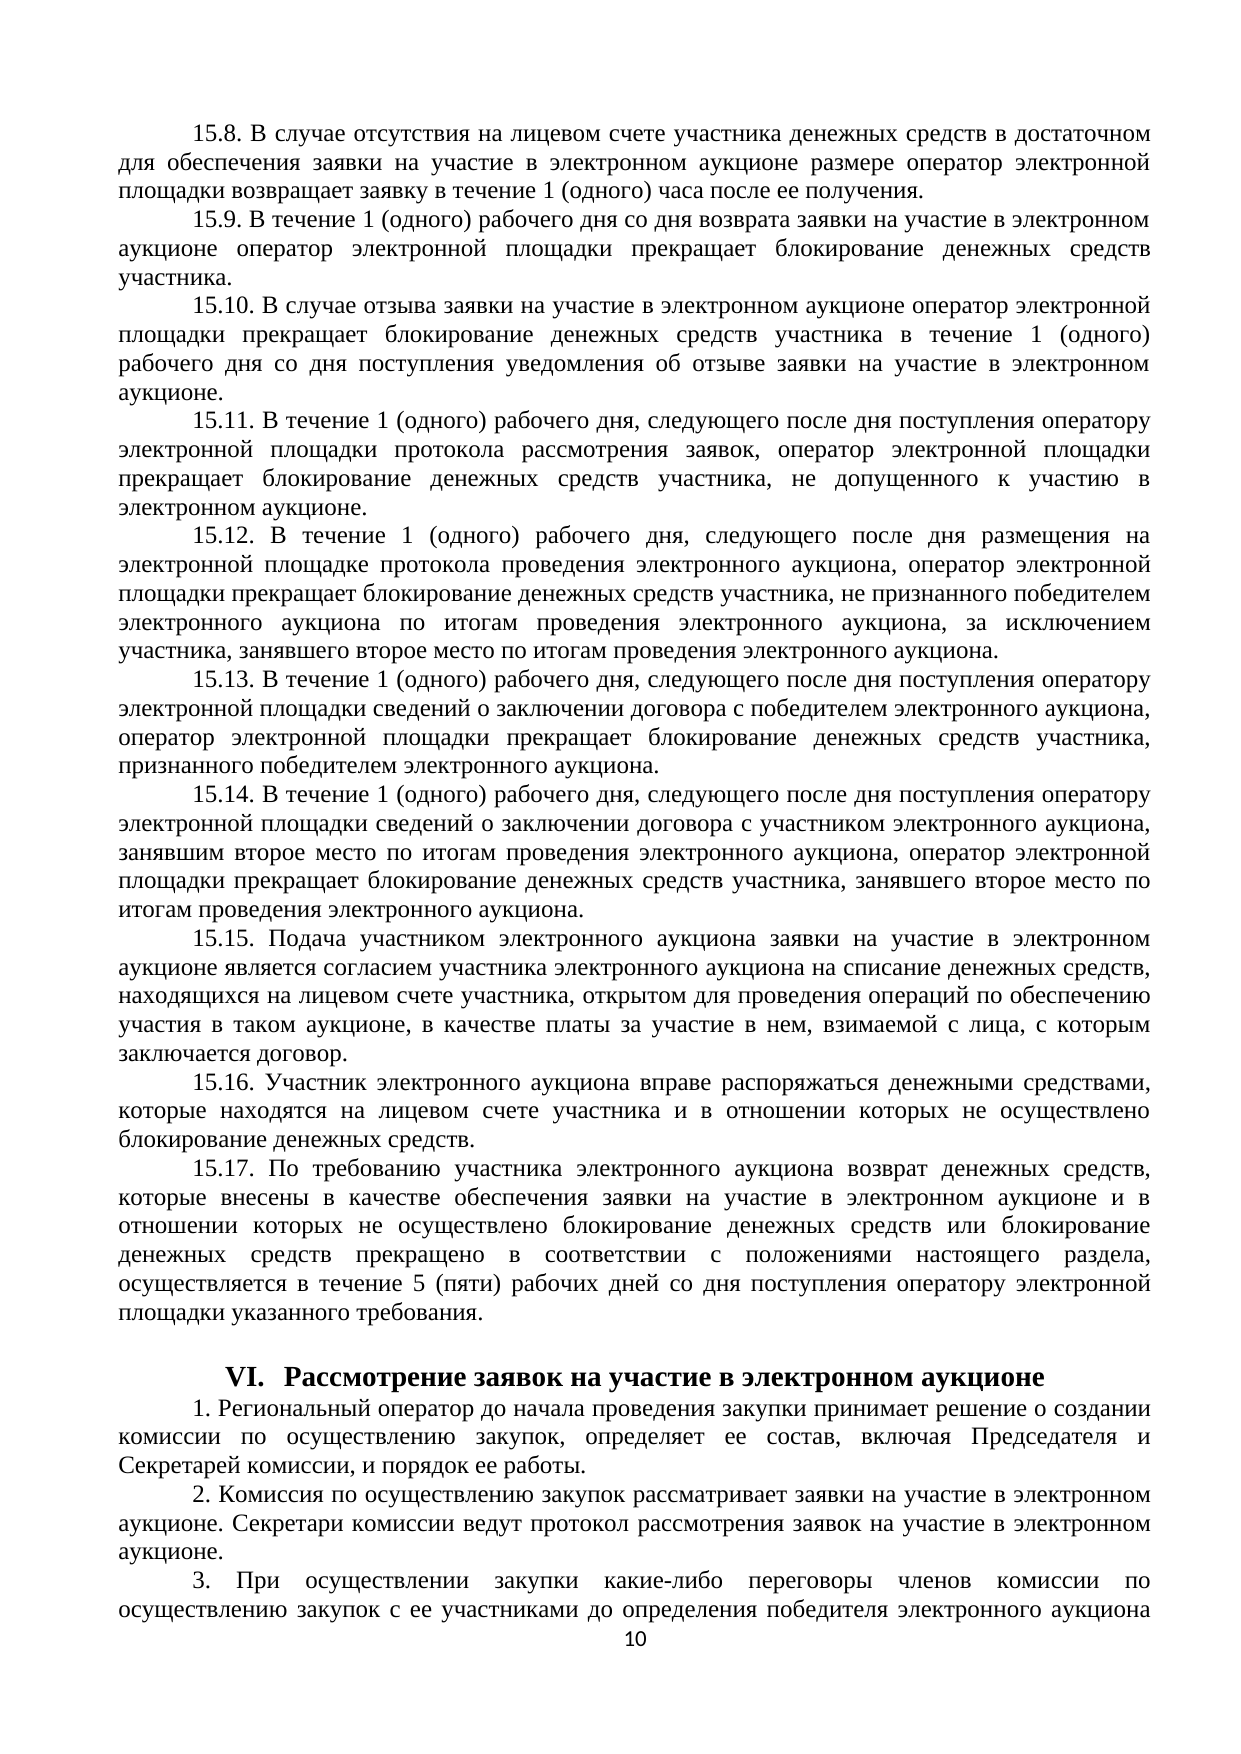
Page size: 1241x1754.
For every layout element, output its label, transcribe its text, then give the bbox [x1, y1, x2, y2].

list 15.13. В течение 1 (одного) рабочего дня, следующего после дня поступления оператору электронной площадки сведений о заключении договора с победителем электронного аукциона, оператор электронной площадки прекращает блокирование денежных средств участника, признанного победителем электронного аукциона. [118, 664, 1152, 779]
list 15.8. В случае отсутствия на лицевом счете участника денежных средств в достаточном для обеспечения заявки на участие в электронном аукционе размере оператор электронной площадки возвращает заявку в течение 1 (одного) часа после ее получения. [118, 118, 1152, 204]
list 15.9. В течение 1 (одного) рабочего дня со дня возврата заявки на участие в электронном аукционе оператор электронной площадки прекращает блокирование денежных средств участника. [118, 204, 1152, 291]
list 15.11. В течение 1 (одного) рабочего дня, следующего после дня поступления оператору электронной площадки протокола рассмотрения заявок, оператор электронной площадки прекращает блокирование денежных средств участника, не допущенного к участию в электронном аукционе. [118, 406, 1152, 521]
list Рассмотрение заявок на участие в электронном аукционе [118, 1359, 1152, 1393]
list 15.14. В течение 1 (одного) рабочего дня, следующего после дня поступления оператору электронной площадки сведений о заключении договора с участником электронного аукциона, занявшим второе место по итогам проведения электронного аукциона, оператор электронной площадки прекращает блокирование денежных средств участника, занявшего второе место по итогам проведения электронного аукциона. [118, 779, 1152, 923]
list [118, 1565, 1152, 1623]
list 15.17. По требованию участника электронного аукциона возврат денежных средств, которые внесены в качестве обеспечения заявки на участие в электронном аукционе и в отношении которых не осуществлено блокирование денежных средств или блокирование денежных средств прекращено в соответствии с положениями настоящего раздела, осуществляется в течение 5 (пяти) рабочих дней со дня поступления оператору электронной площадки указанного требования. [118, 1153, 1152, 1326]
list 1. Региональный оператор до начала проведения закупки принимает решение о создании комиссии по осуществлению закупок, определяет ее состав, включая Председателя и Секретарей комиссии, и порядок ее работы. [118, 1393, 1152, 1479]
list 15.12. В течение 1 (одного) рабочего дня, следующего после дня размещения на электронной площадке протокола проведения электронного аукциона, оператор электронной площадки прекращает блокирование денежных средств участника, не признанного победителем электронного аукциона по итогам проведения электронного аукциона, за исключением участника, занявшего второе место по итогам проведения электронного аукциона. [118, 521, 1152, 664]
list 15.10. В случае отзыва заявки на участие в электронном аукционе оператор электронной площадки прекращает блокирование денежных средств участника в течение 1 (одного) рабочего дня со дня поступления уведомления об отзыве заявки на участие в электронном аукционе. [118, 291, 1152, 406]
list 15.15. Подача участником электронного аукциона заявки на участие в электронном аукционе является согласием участника электронного аукциона на списание денежных средств, находящихся на лицевом счете участника, открытом для проведения операций по обеспечению участия в таком аукционе, в качестве платы за участие в нем, взимаемой с лица, с которым заключается договор. [118, 923, 1152, 1067]
list 15.16. Участник электронного аукциона вправе распоряжаться денежными средствами, которые находятся на лицевом счете участника и в отношении которых не осуществлено блокирование денежных средств. [118, 1067, 1152, 1153]
list 2. Комиссия по осуществлению закупок рассматривает заявки на участие в электронном аукционе. Секретари комиссии ведут протокол рассмотрения заявок на участие в электронном аукционе. [118, 1479, 1152, 1565]
